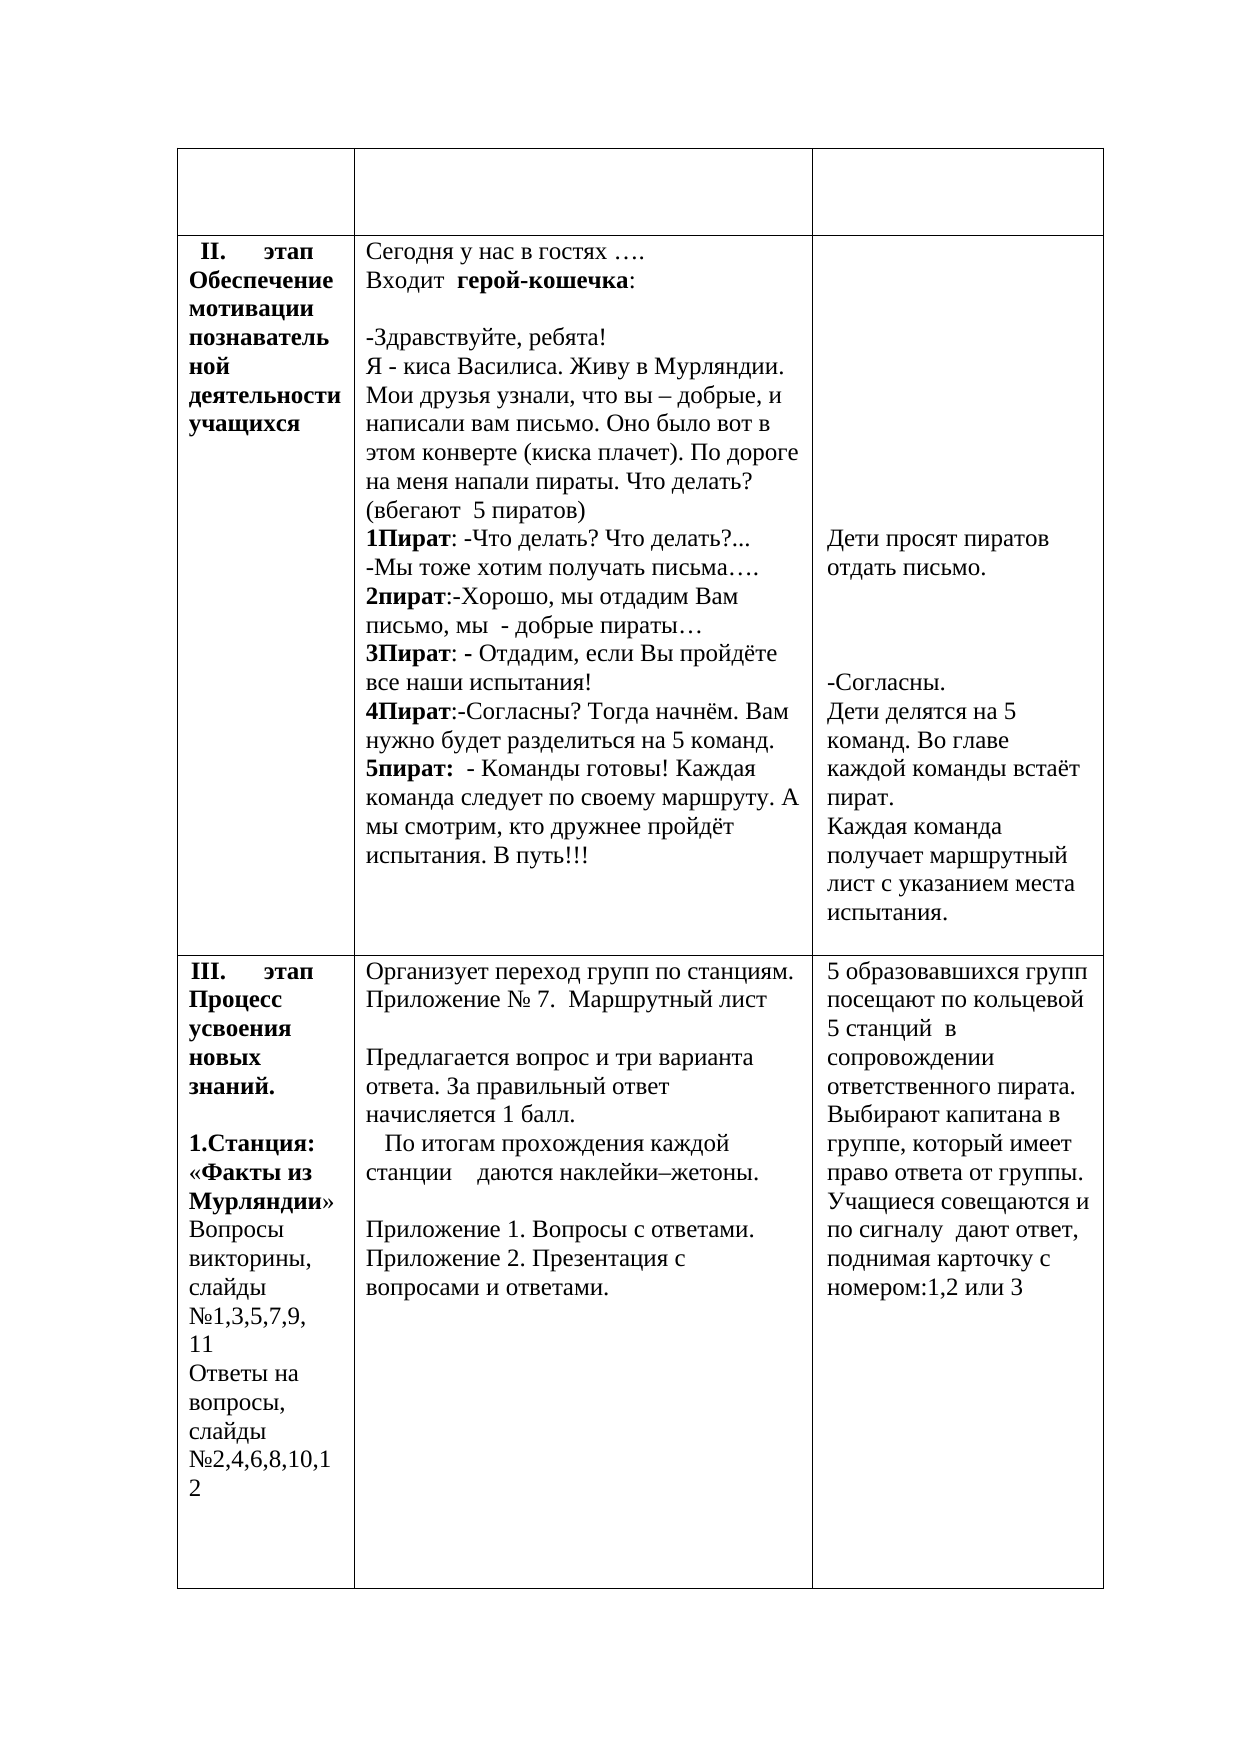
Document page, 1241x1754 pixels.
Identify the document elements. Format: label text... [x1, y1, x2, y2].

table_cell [813, 1331, 1103, 1589]
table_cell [178, 149, 354, 321]
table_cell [355, 149, 812, 321]
table_cell Дети просят пиратов отдать письмо. -Согласны. Дети делятся на 5 команд. Во главе каждой команды встаёт пират. Каждая команда получает маршрутный лист с указанием места испытания. [813, 611, 1103, 1329]
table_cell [355, 1331, 812, 1589]
table_cell -Что хотели бы узнать о кошках? - Сегодня на уроке узнаем интересные факты о кошках, поговорим и породах кошек, постараемся понять язык кошек, изготовим поделки с изображением кошки. [355, 322, 812, 610]
table_cell Сегодня у нас в гостях …. Входит герой-кошечка: -Здравствуйте, ребята! Я - киса Василиса. Живу в Мурляндии. Мои друзья узнали, что вы – добрые, и написали вам письмо. Оно было вот в этом конверте (киска плачет). По дороге на меня напали пираты. Что делать? (вбегают 5 пиратов) 1Пират: -Что делать? Что делать?... -Мы тоже хотим получать письма…. 2пират:-Хорошо, мы отдадим Вам письмо, мы - добрые пираты… 3Пират: - Отдадим, если Вы пройдёте все наши испытания! 4Пират:-Согласны? Тогда начнём. Вам нужно будет разделиться на 5 команд. 5пират: - Команды готовы! Каждая команда следует по своему маршруту. А мы смотрим, кто дружнее пройдёт испытания. В путь!!! [355, 611, 812, 1329]
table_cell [813, 149, 1103, 321]
table_cell -Какие бывают породы кошек? -Понять язык кошек. Ведь кошки разговаривают с нами. -Чем удивительны эти животные. [813, 322, 1103, 610]
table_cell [178, 1331, 354, 1589]
table_cell этап Обеспечение мотивации познавательной деятельности учащихся [178, 611, 354, 1329]
table_cell 4) постановка задач [178, 322, 354, 610]
